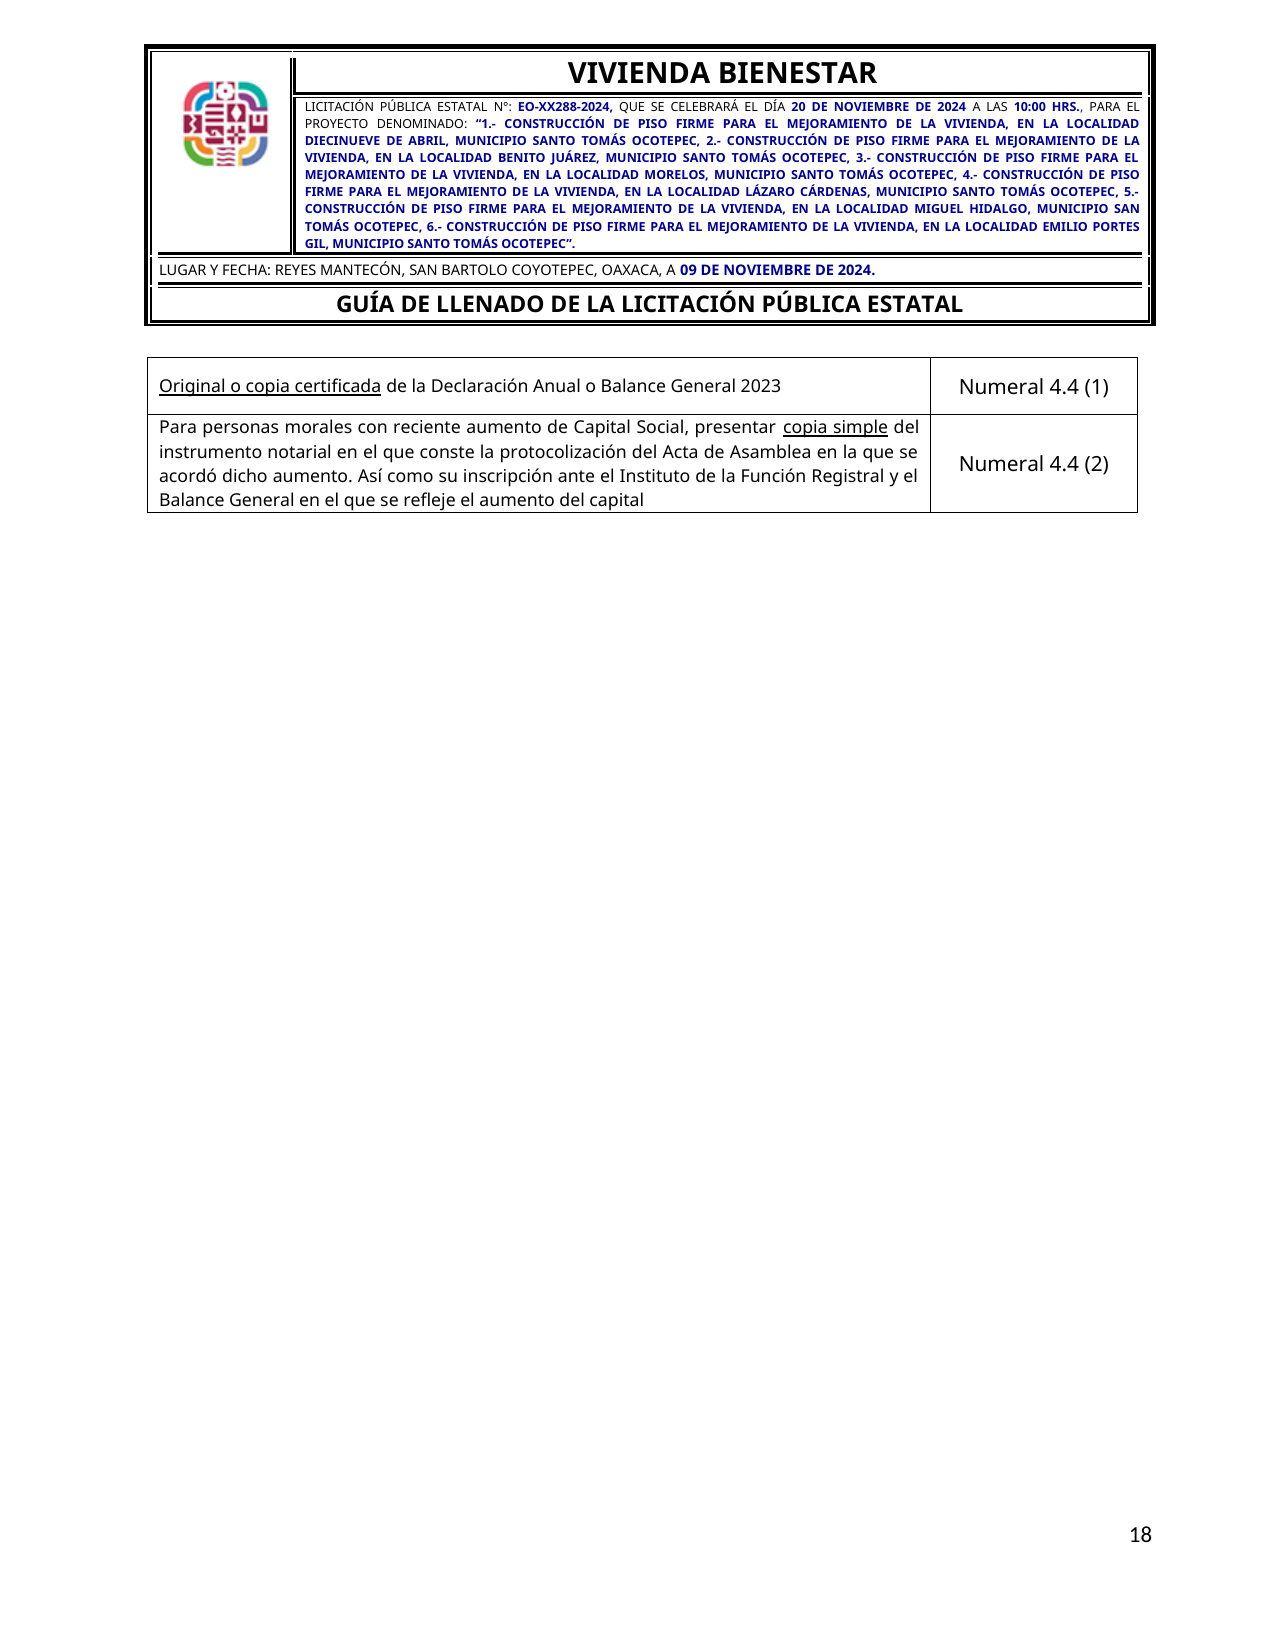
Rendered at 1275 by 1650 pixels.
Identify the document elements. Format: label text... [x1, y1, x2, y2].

table_cell Numeral 4.4 (2) [931, 415, 1137, 512]
picture [172, 73, 279, 172]
table_header Original o copia certificada de la Declaración Anual o Balance General 2023 [148, 358, 930, 414]
table_cell Para personas morales con reciente aumento de Capital Social, presentar copia simple del instrumento notarial en el que conste la protocolización del Acta de Asamblea en la que se acordó dicho aumento. Así como su inscripción ante el Instituto de la Función Registral y el Balance General en el que se refleje el aumento del capital [148, 415, 930, 512]
table_header Numeral 4.4 (1) [931, 358, 1137, 414]
